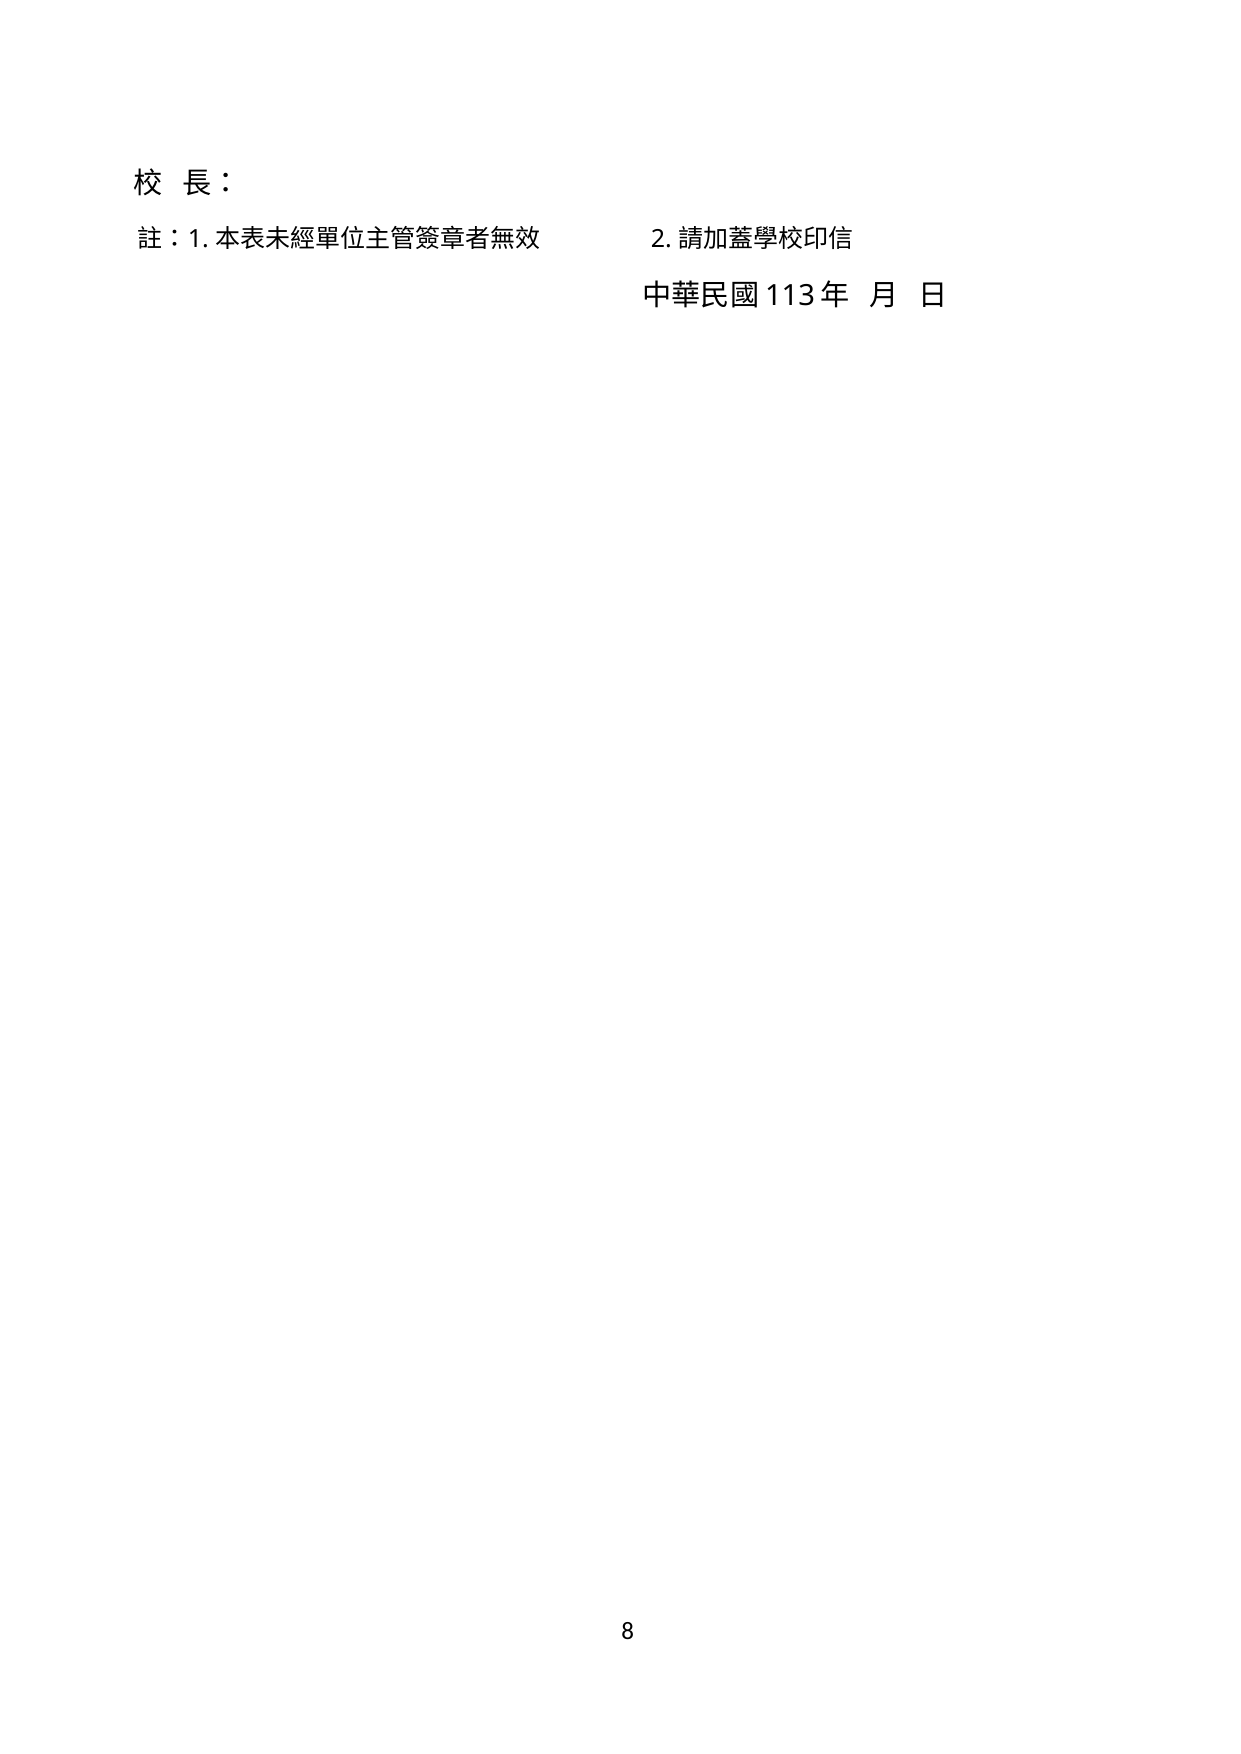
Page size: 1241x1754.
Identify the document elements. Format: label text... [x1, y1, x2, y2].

text 校 長： [118, 143, 1137, 218]
text 中華民國113年 月 日 [247, 255, 1137, 330]
text 註：1. 本表未經單位主管簽章者無效 2. 請加蓋學校印信 [118, 218, 1137, 255]
